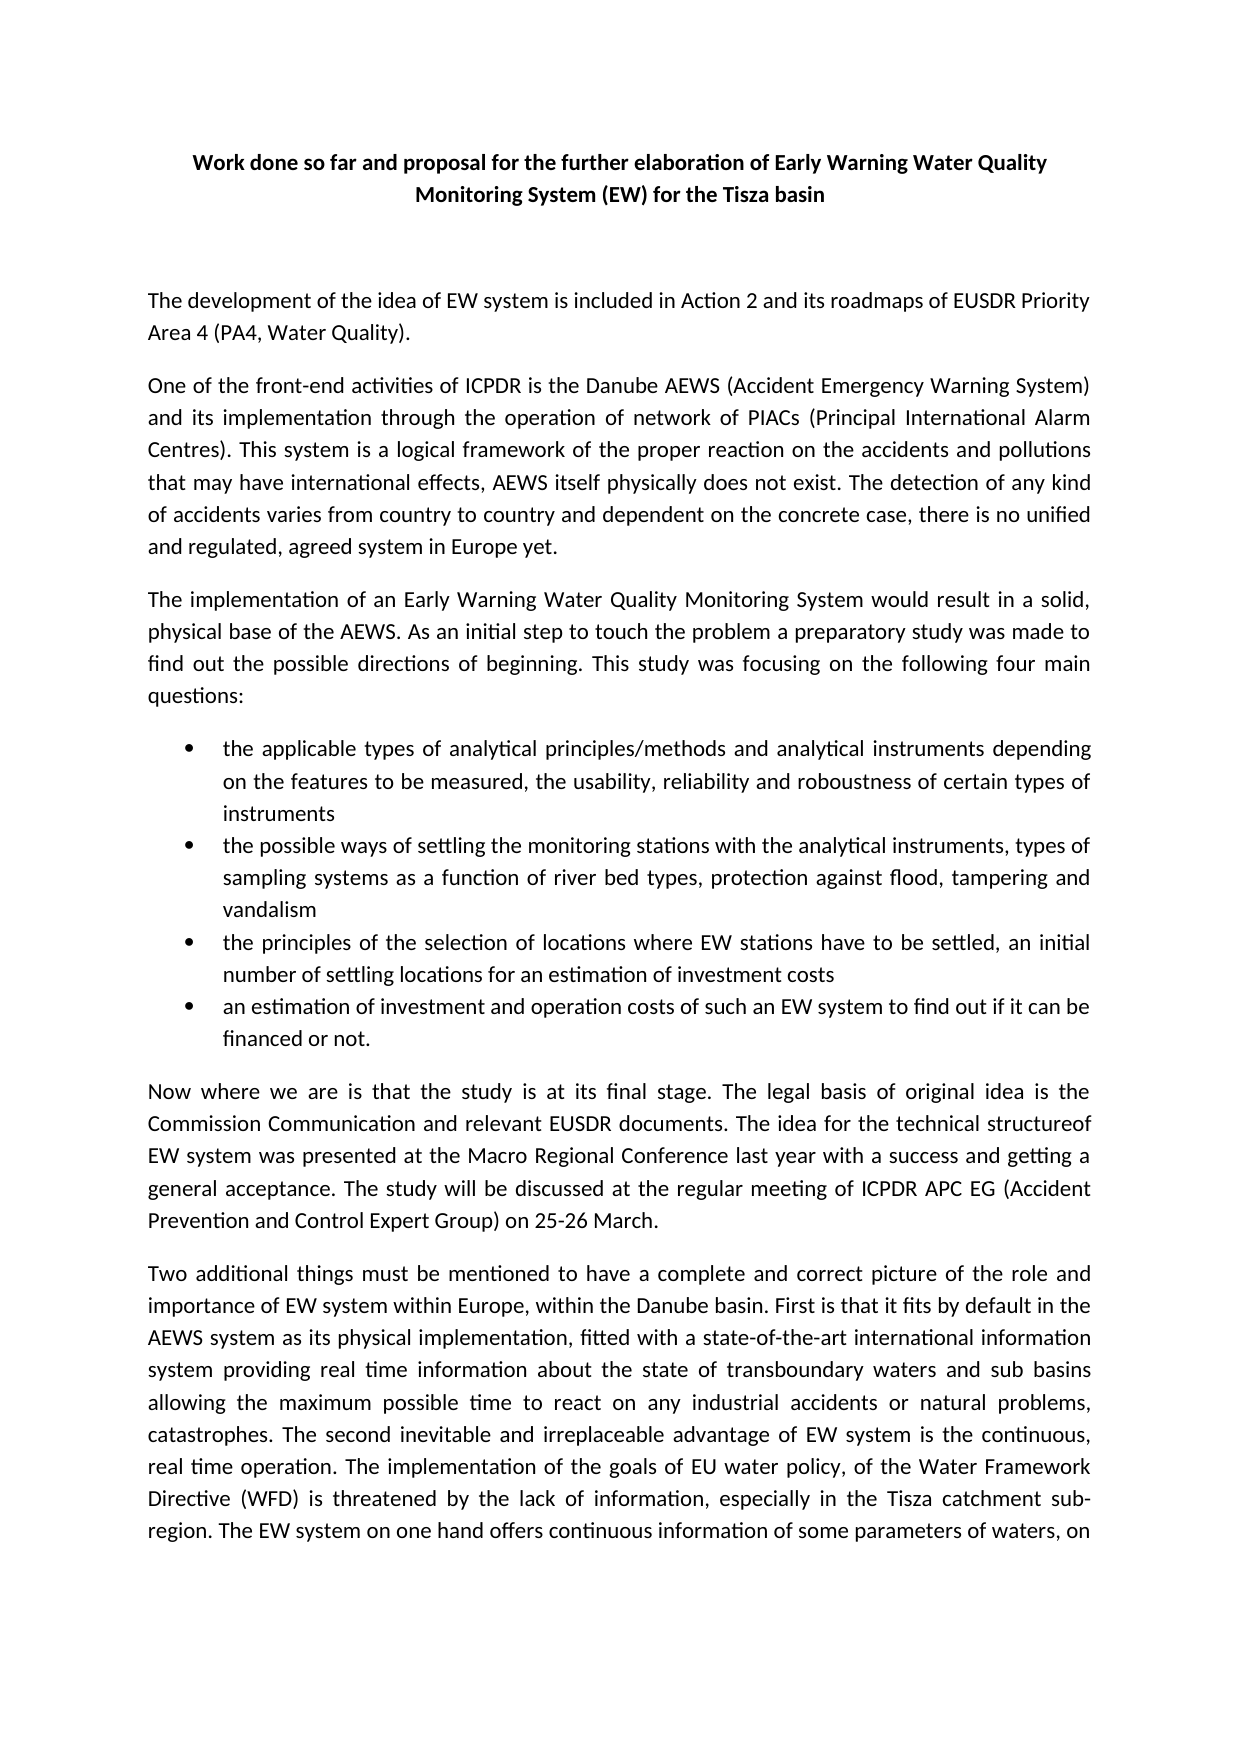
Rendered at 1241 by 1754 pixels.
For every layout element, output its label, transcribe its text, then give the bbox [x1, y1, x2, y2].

text The development of the idea of EW system is included in Action 2 and its roadmaps of EUSDR Priority Area 4 (PA4, Water Quality). [148, 286, 1093, 346]
text One of the front-end activities of ICPDR is the Danube AEWS (Accident Emergency Warning System) and its implementation through the operation of network of PIACs (Principal International Alarm Centres). This system is a logical framework of the proper reaction on the accidents and pollutions that may have international effects, AEWS itself physically does not exist. The detection of any kind of accidents varies from country to country and dependent on the concrete case, there is no unified and regulated, agreed system in Europe yet. [148, 371, 1093, 560]
list the principles of the selection of locations where EW stations have to be settled, an initial number of settling locations for an estimation of investment costs [185, 928, 1093, 988]
list the applicable types of analytical principles/methods and analytical instruments depending on the features to be measured, the usability, reliability and roboustness of certain types of instruments [185, 734, 1093, 827]
list an estimation of investment and operation costs of such an EW system to find out if it can be financed or not. [185, 992, 1093, 1052]
text Now where we are is that the study is at its final stage. The legal basis of original idea is the Commission Communication and relevant EUSDR documents. The idea for the technical structureof EW system was presented at the Macro Regional Conference last year with a success and getting a general acceptance. The study will be discussed at the regular meeting of ICPDR APC EG (Accident Prevention and Control Expert Group) on 25-26 March. [148, 1077, 1093, 1234]
list the possible ways of settling the monitoring stations with the analytical instruments, types of sampling systems as a function of river bed types, protection against flood, tampering and vandalism [185, 831, 1093, 923]
text The implementation of an Early Warning Water Quality Monitoring System would result in a solid, physical base of the AEWS. As an initial step to touch the problem a preparatory study was made to find out the possible directions of beginning. This study was focusing on the following four main questions: [148, 585, 1093, 709]
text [148, 1259, 1093, 1544]
text Work done so far and proposal for the further elaboration of Early Warning Water Quality Monitoring System (EW) for the Tisza basin [148, 148, 1093, 208]
